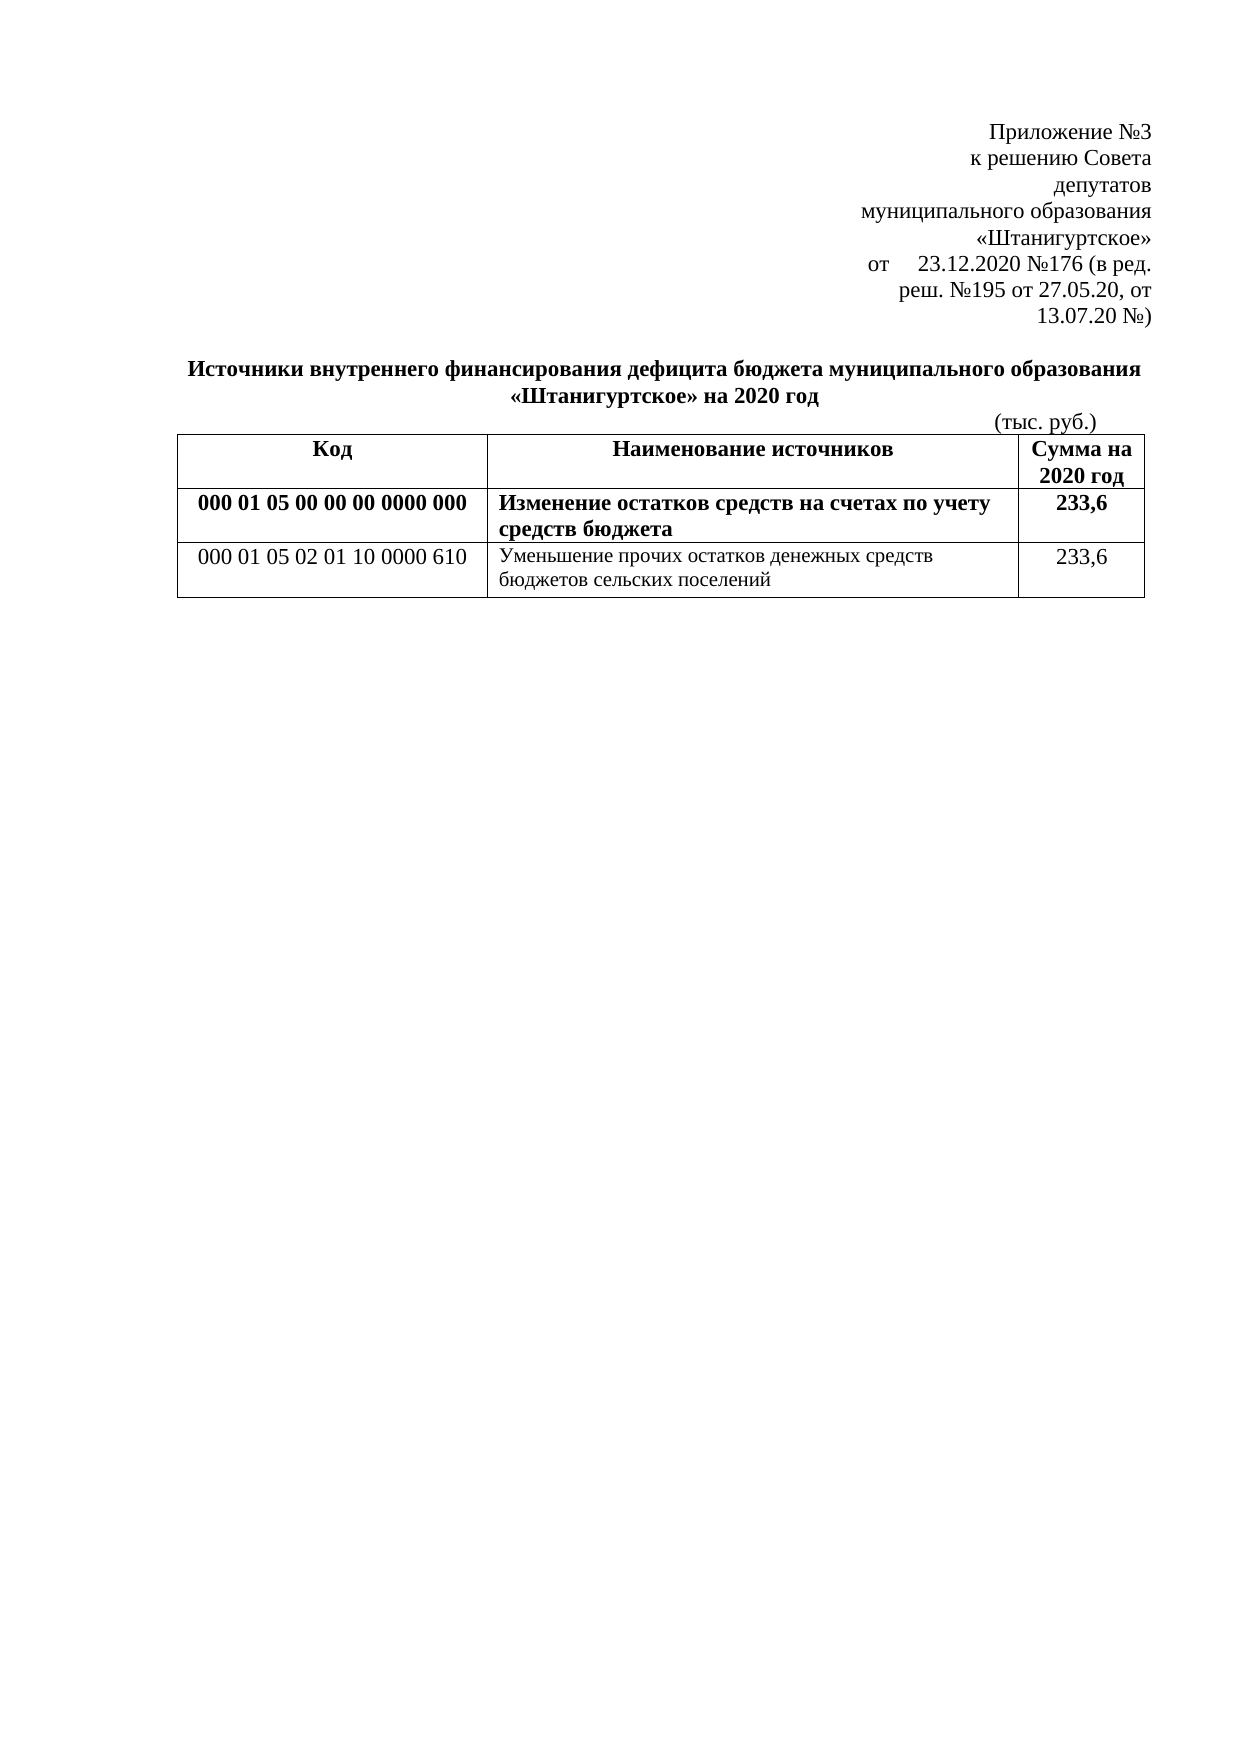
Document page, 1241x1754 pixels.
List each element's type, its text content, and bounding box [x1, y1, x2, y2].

table_header Наименование источников [488, 435, 1018, 488]
table_cell 000 01 05 02 01 10 0000 610 [178, 543, 487, 597]
table_cell 233,6 [1019, 489, 1144, 542]
table_cell Изменение остатков средств на счетах по учету средств бюджета [488, 489, 1018, 542]
text Источники внутреннего финансирования дефицита бюджета муниципального образования «Штанигуртское» на 2020 год [177, 355, 1152, 408]
table_cell Уменьшение прочих остатков денежных средств бюджетов сельских поселений [488, 543, 1018, 597]
table_cell 233,6 [1019, 543, 1144, 597]
text от 23.12.2020 №176 (в ред. реш. №195 от 27.05.20, от 13.07.20 №) [841, 250, 1152, 329]
text муниципального образования «Штанигуртское» [841, 197, 1152, 250]
table_header Сумма на 2020 год [1019, 435, 1144, 488]
text к решению Совета депутатов [841, 144, 1152, 197]
table_cell 000 01 05 00 00 00 0000 000 [178, 489, 487, 542]
table_header Код [178, 435, 487, 488]
text (тыс. руб.) [988, 408, 1152, 434]
text Приложение №3 [841, 118, 1152, 144]
